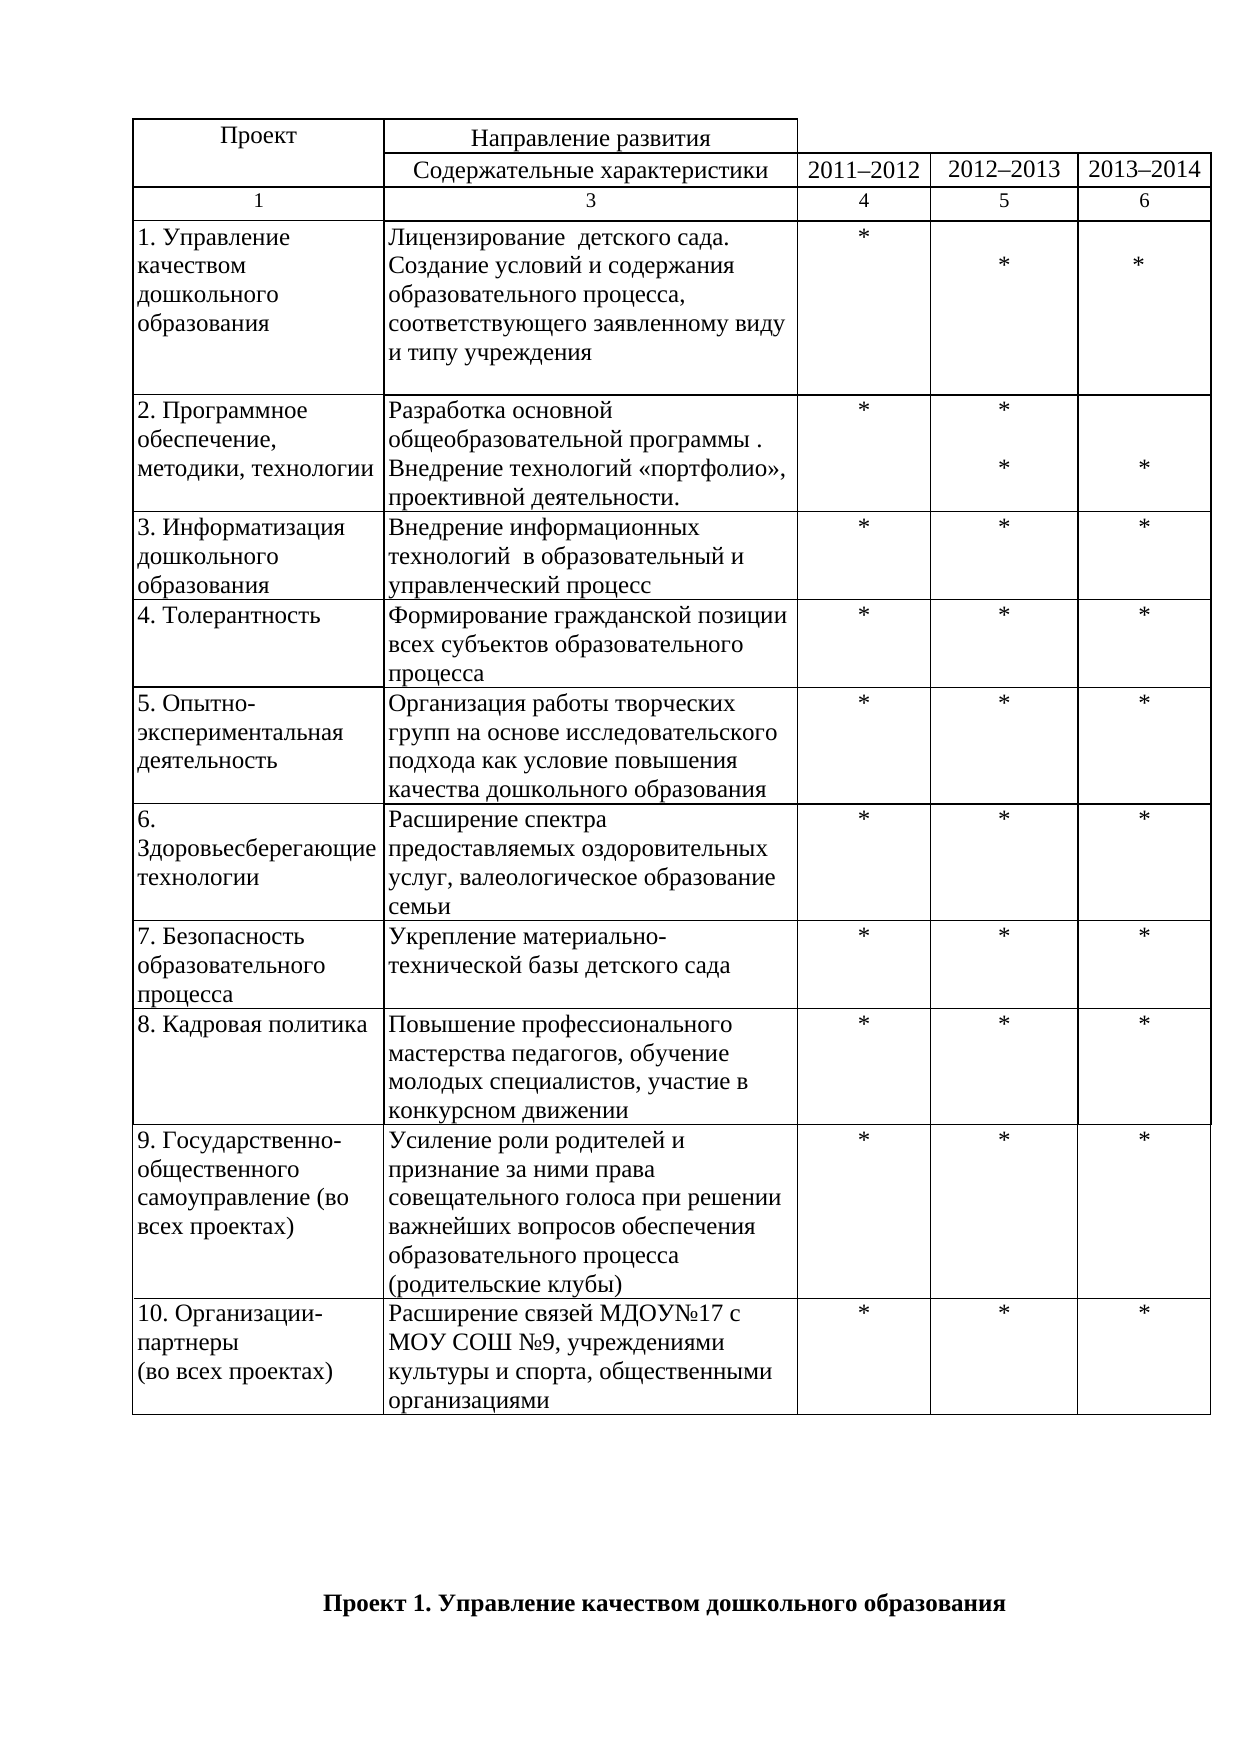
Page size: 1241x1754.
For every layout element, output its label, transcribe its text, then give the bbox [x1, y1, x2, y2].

table_cell 5 [931, 188, 1077, 220]
table_cell 4. Толерантность [134, 600, 383, 686]
table_cell * [798, 512, 930, 599]
table_cell 3 [385, 188, 797, 220]
table_cell * [931, 600, 1077, 686]
table_cell 2012–2013 [931, 154, 1077, 186]
table_cell * [931, 1299, 1077, 1414]
table_cell Формирование гражданской позиции всех субъектов образовательного процесса [385, 600, 797, 686]
table_cell * [798, 396, 930, 511]
table_cell 2011–2012 [798, 154, 930, 186]
table_cell * [798, 805, 930, 919]
table_cell * [1079, 512, 1210, 599]
table_cell Содержательные характеристики [385, 154, 797, 186]
table_cell * [798, 222, 930, 394]
table_cell * [1079, 396, 1210, 511]
text Проект 1. Управление качеством дошкольного образования [177, 1588, 1152, 1617]
table_cell 6 [1079, 188, 1210, 220]
table_header Направление развития [385, 120, 797, 152]
table_cell * [1079, 921, 1210, 1007]
table_cell * [1078, 1125, 1210, 1297]
table_cell 4 [798, 188, 930, 220]
table_cell * [1079, 688, 1210, 803]
table_cell * [931, 1125, 1077, 1297]
table_cell * [798, 1009, 930, 1124]
table_cell 8. Кадровая политика [134, 1009, 383, 1124]
table_cell 9. Государственно-общественного самоуправление (во всех проектах) [133, 1125, 383, 1297]
table_cell * [931, 512, 1077, 599]
table_cell * [798, 921, 930, 1007]
table_cell * [931, 805, 1077, 919]
table_cell 5. Опытно-экспериментальная деятельность [134, 688, 383, 803]
table_cell * [1079, 805, 1210, 919]
table_cell Расширение связей МДОУ№17 с МОУ СОШ №9, учреждениями культуры и спорта, общественными организациями [384, 1299, 797, 1414]
table_cell 10. Организации-партнеры (во всех проектах) [133, 1299, 383, 1414]
table_cell 1 [134, 188, 383, 220]
table_cell * [1078, 1299, 1210, 1414]
table_cell 2. Программное обеспечение, методики, технологии [134, 395, 383, 511]
table_cell * [798, 688, 930, 803]
table_cell Внедрение информационных технологий в образовательный и управленческий процесс [385, 512, 797, 599]
table_cell * * [931, 396, 1077, 511]
table_cell Укрепление материально-технической базы детского сада [385, 921, 797, 1007]
table_cell 7. Безопасность образовательного процесса [134, 921, 383, 1007]
table_cell * [931, 688, 1077, 803]
table_cell 2013–2014 [1079, 154, 1210, 186]
table_cell * [798, 1125, 930, 1297]
table_cell Расширение спектра предоставляемых оздоровительных услуг, валеологическое образование семьи [385, 805, 797, 919]
table_cell Лицензирование детского сада. Создание условий и содержания образовательного процесса, соответствующего заявленному виду и типу учреждения [385, 222, 797, 394]
table_cell * [1079, 222, 1210, 394]
table_cell Повышение профессионального мастерства педагогов, обучение молодых специалистов, участие в конкурсном движении [385, 1009, 797, 1124]
table_cell * [1079, 1009, 1210, 1124]
table_cell Разработка основной общеобразовательной программы . Внедрение технологий «портфолио», проективной деятельности. [385, 396, 797, 511]
table_cell Организация работы творческих групп на основе исследовательского подхода как условие повышения качества дошкольного образования [385, 688, 797, 803]
table_cell * [798, 1299, 930, 1414]
table_cell * [1079, 600, 1210, 686]
table_cell 1. Управление качеством дошкольного образования [134, 221, 383, 394]
table_cell * [798, 600, 930, 686]
table_cell Усиление роли родителей и признание за ними права совещательного голоса при решении важнейших вопросов обеспечения образовательного процесса (родительские клубы) [384, 1125, 797, 1297]
table_cell * [931, 921, 1077, 1007]
table_cell 3. Информатизация дошкольного образования [134, 512, 383, 599]
table_header Проект [134, 120, 383, 186]
table_cell * [931, 222, 1077, 394]
table_cell 6. Здоровьесберегающие технологии [134, 804, 383, 919]
table_cell * [931, 1009, 1077, 1124]
